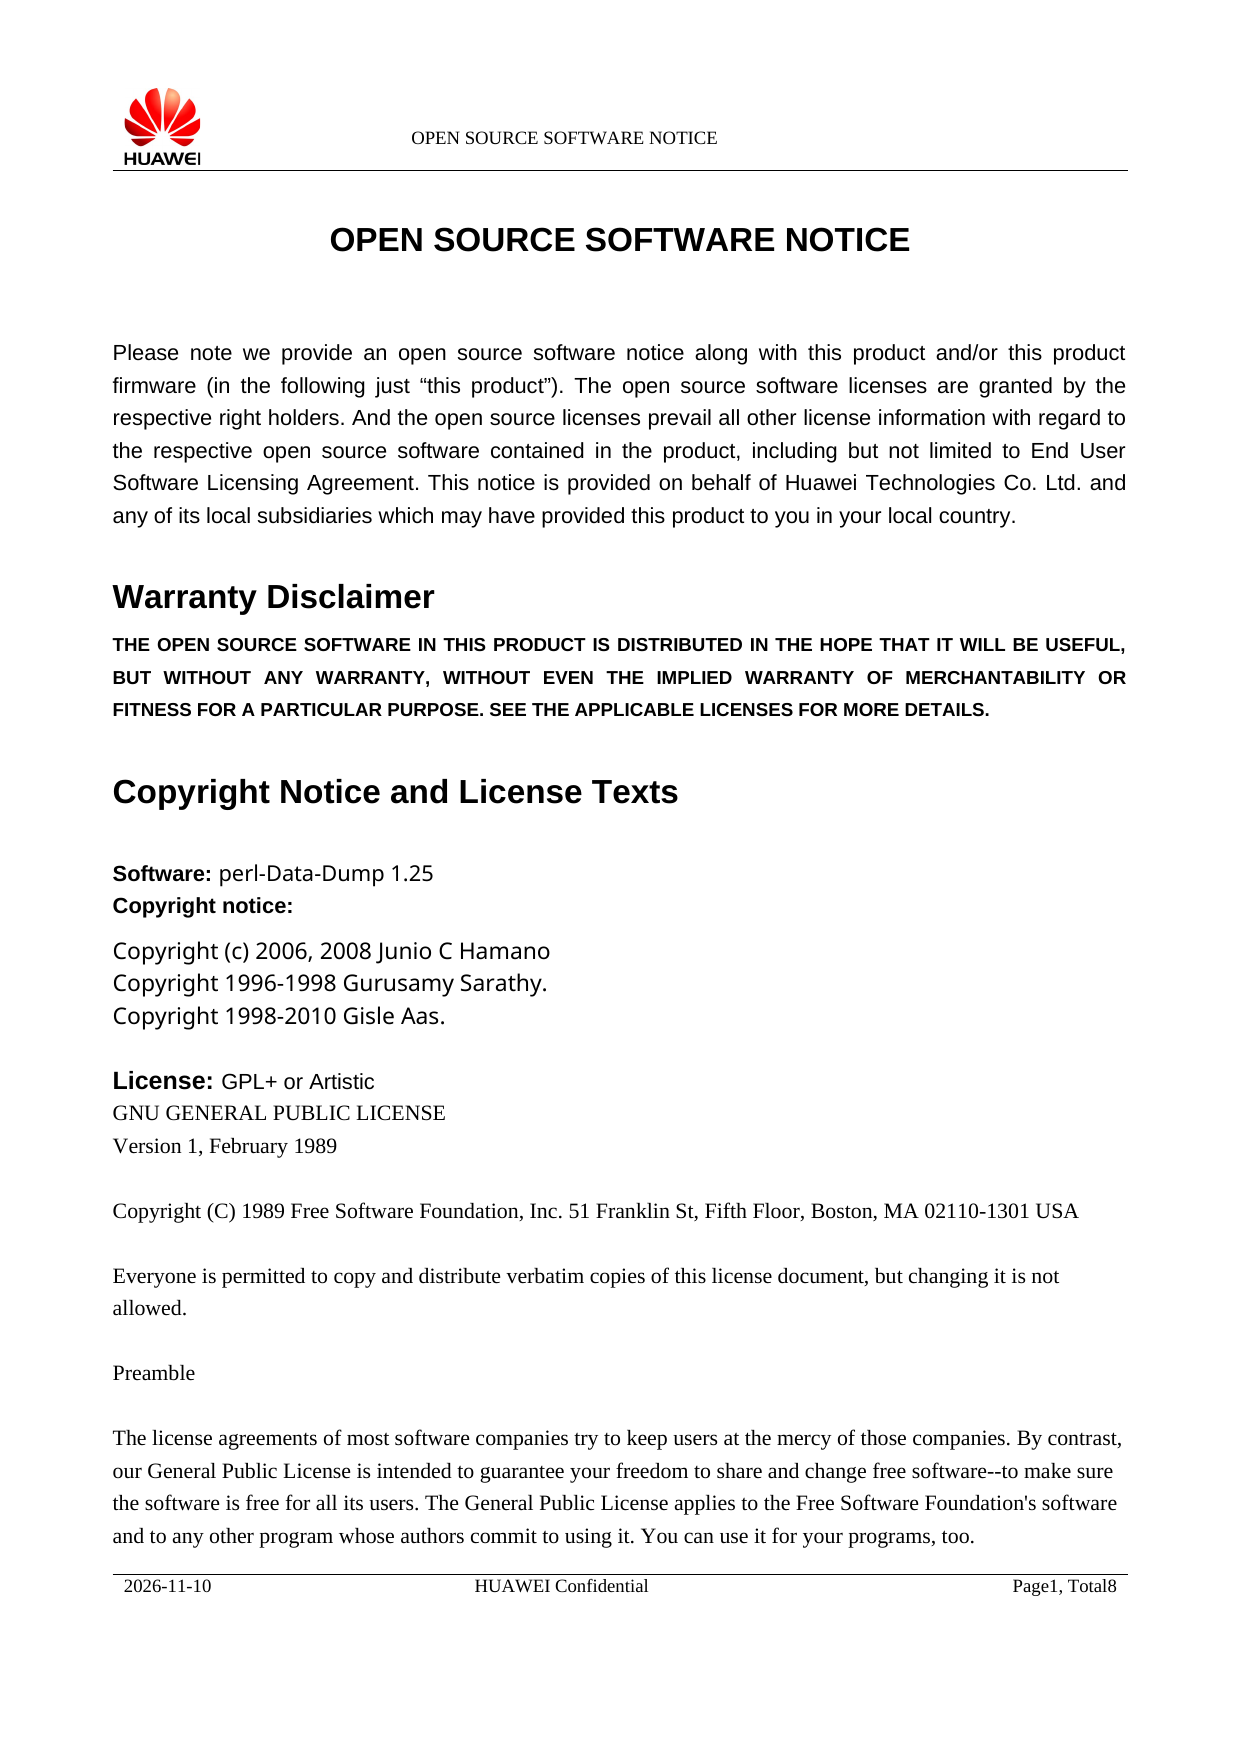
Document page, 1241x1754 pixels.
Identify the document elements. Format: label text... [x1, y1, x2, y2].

text Copyright notice: [112, 889, 1128, 921]
text The open source software in this product is distributed in the hope that it will be useful, but WITHOUT ANY WARRANTY, without even the implied warranty of MERCHANTABILITY or FITNESS FOR A PARTICULAR PURPOSE. See the applicable licenses for more details. [112, 629, 1128, 726]
text Copyright Notice and License Texts [112, 759, 1128, 824]
text License: GPL+ or Artistic [112, 1064, 1128, 1096]
text OPEN SOURCE SOFTWARE NOTICE [112, 206, 1128, 271]
text Copyright (c) 2006, 2008 Junio C Hamano Copyright 1996-1998 Gurusamy Sarathy. Copyright 1998-2010 Gisle Aas. [112, 934, 1128, 1064]
text Warranty Disclaimer [112, 564, 1128, 629]
title Software: perl-Data-Dump 1.25 [112, 856, 1128, 889]
text Please note we provide an open source software notice along with this product and/or this product firmware (in the following just “this product”). The open source software licenses are granted by the respective right holders. And the open source licenses prevail all other license information with regard to the respective open source software contained in the product, including but not limited to End User Software Licensing Agreement. This notice is provided on behalf of Huawei Technologies Co. Ltd. and any of its local subsidiaries which may have provided this product to you in your local country. [112, 336, 1128, 531]
picture [124, 88, 201, 165]
